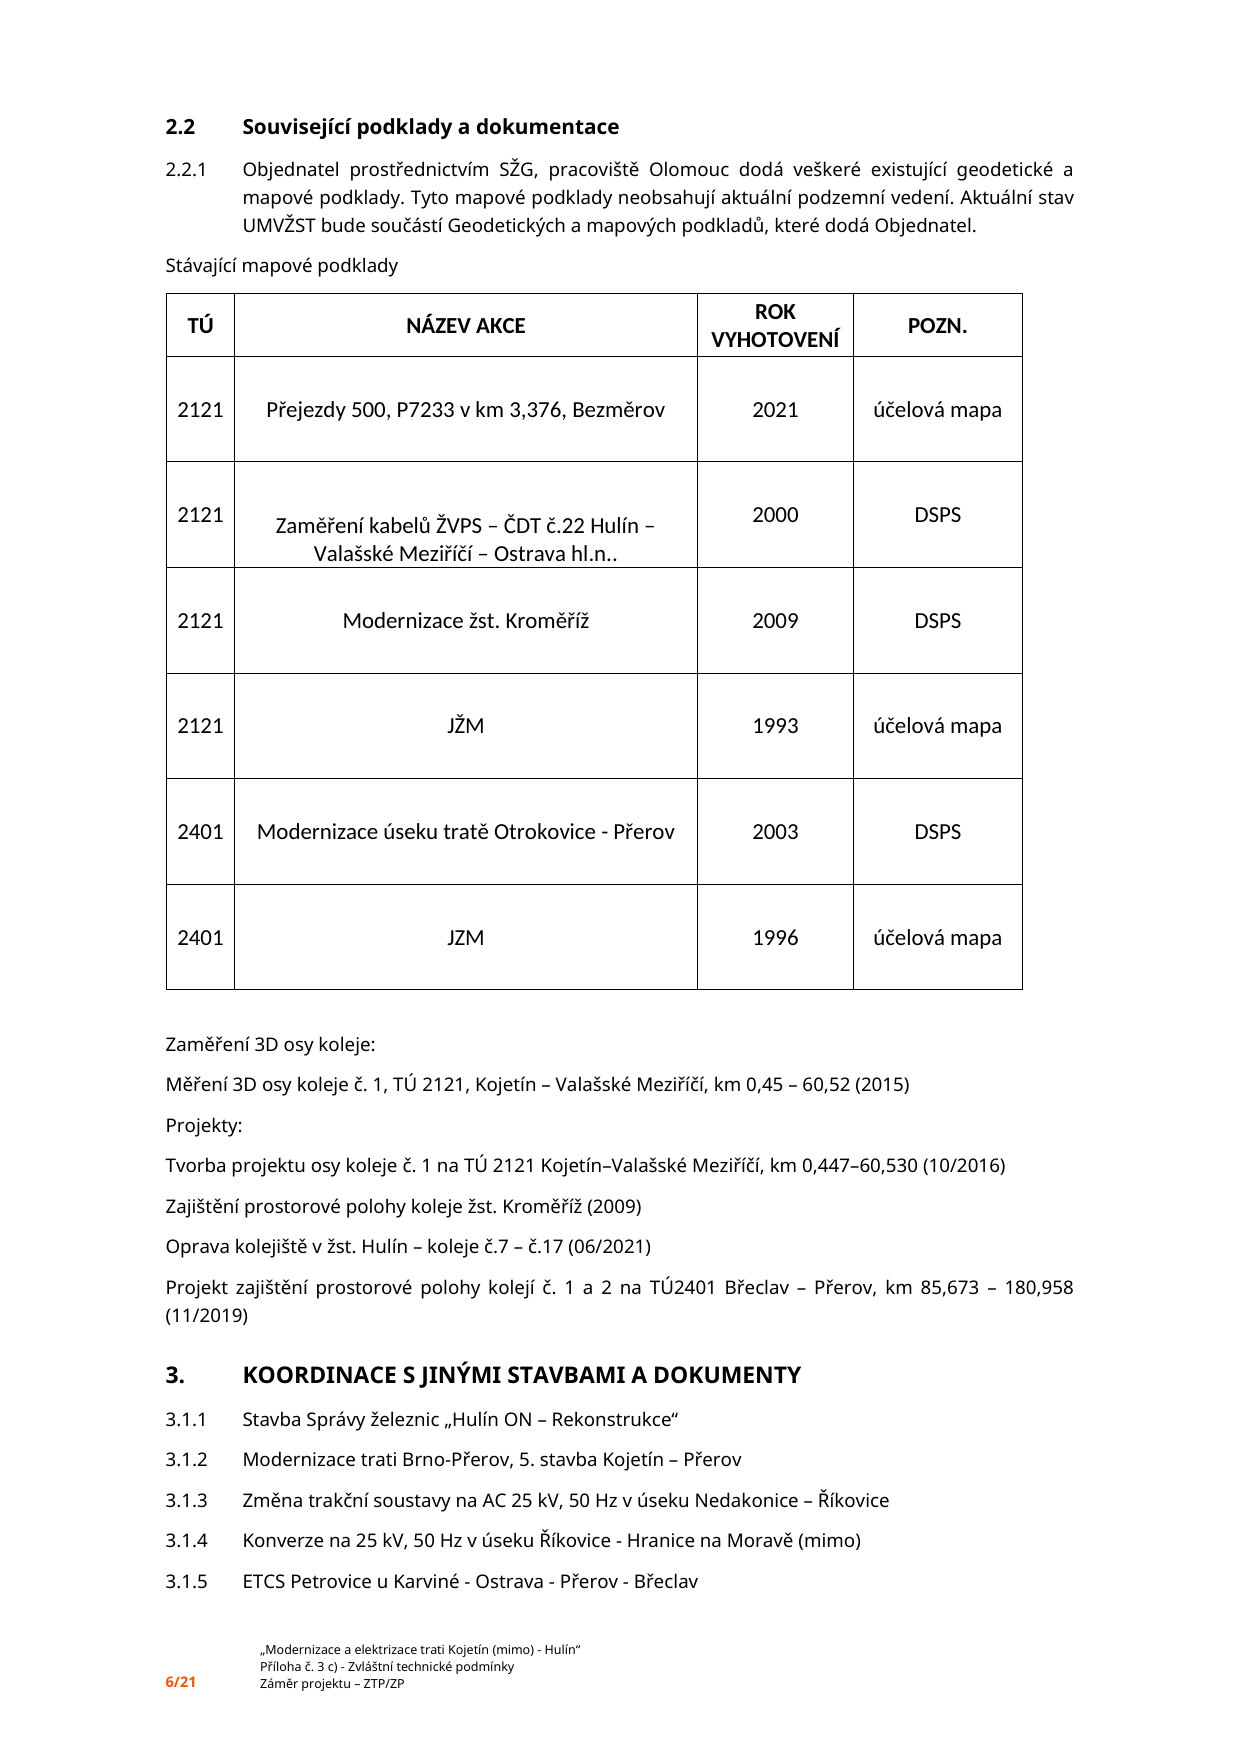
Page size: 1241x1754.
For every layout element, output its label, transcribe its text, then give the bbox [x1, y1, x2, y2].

text Stavba Správy železnic „Hulín ON – Rekonstrukce“ [165, 1406, 1075, 1432]
text Modernizace trati Brno-Přerov, 5. stavba Kojetín – Přerov [165, 1447, 1075, 1472]
table_cell Zaměření kabelů ŽVPS – ČDT č.22 Hulín – Valašské Meziříčí – Ostrava hl.n.. [235, 462, 697, 567]
table_cell JZM [235, 885, 697, 989]
table_cell účelová mapa [854, 674, 1022, 778]
table_header ROK VYHOTOVENÍ [698, 294, 853, 356]
table_cell DSPS [854, 779, 1022, 884]
table_cell 2121 [167, 357, 234, 461]
table_cell 2121 [167, 674, 234, 778]
table_cell Přejezdy 500, P7233 v km 3,376, Bezměrov [235, 357, 697, 461]
table_cell 1993 [698, 674, 853, 778]
list Stávající mapové podklady [165, 252, 1075, 278]
table_cell účelová mapa [854, 357, 1022, 461]
list Tvorba projektu osy koleje č. 1 na TÚ 2121 Kojetín–Valašské Meziříčí, km 0,447–60,530 (10/2016) [165, 1152, 1075, 1178]
list Projekt zajištění prostorové polohy kolejí č. 1 a 2 na TÚ2401 Břeclav – Přerov, km 85,673 – 180,958 (11/2019) [165, 1274, 1075, 1327]
table_header TÚ [167, 294, 234, 356]
table_cell 1996 [698, 885, 853, 989]
table_cell 2121 [167, 462, 234, 567]
table_cell DSPS [854, 568, 1022, 672]
text KOORDINACE S JINÝMI STAVBAMI A DOKUMENTY [165, 1359, 1075, 1390]
table_cell Modernizace úseku tratě Otrokovice - Přerov [235, 779, 697, 884]
table_header POZN. [854, 294, 1022, 356]
list Zajištění prostorové polohy koleje žst. Kroměříž (2009) [165, 1193, 1075, 1218]
list Projekty: [165, 1112, 1075, 1137]
text Konverze na 25 kV, 50 Hz v úseku Říkovice - Hranice na Moravě (mimo) [165, 1528, 1075, 1553]
text Související podklady a dokumentace [165, 112, 1075, 141]
table_cell 2003 [698, 779, 853, 884]
table_cell 2121 [167, 568, 234, 672]
table_cell DSPS [854, 462, 1022, 567]
list Zaměření 3D osy koleje: [165, 1031, 1075, 1056]
table_header NÁZEV AKCE [235, 294, 697, 356]
table_cell 2401 [167, 885, 234, 989]
table_cell JŽM [235, 674, 697, 778]
text Objednatel prostřednictvím SŽG, pracoviště Olomouc dodá veškeré existující geodetické a mapové podklady. Tyto mapové podklady neobsahují aktuální podzemní vedení. Aktuální stav UMVŽST bude součástí Geodetických a mapových podkladů, které dodá Objednatel. [165, 156, 1075, 237]
list Měření 3D osy koleje č. 1, TÚ 2121, Kojetín – Valašské Meziříčí, km 0,45 – 60,52 (2015) [165, 1071, 1075, 1097]
table_cell 2000 [698, 462, 853, 567]
list Oprava kolejiště v žst. Hulín – koleje č.7 – č.17 (06/2021) [165, 1233, 1075, 1259]
table_cell 2401 [167, 779, 234, 884]
text Změna trakční soustavy na AC 25 kV, 50 Hz v úseku Nedakonice – Říkovice [165, 1487, 1075, 1513]
table_cell 2009 [698, 568, 853, 672]
table_cell Modernizace žst. Kroměříž [235, 568, 697, 672]
table_cell 2021 [698, 357, 853, 461]
text ETCS Petrovice u Karviné - Ostrava - Přerov - Břeclav [165, 1568, 1075, 1594]
table_cell účelová mapa [854, 885, 1022, 989]
